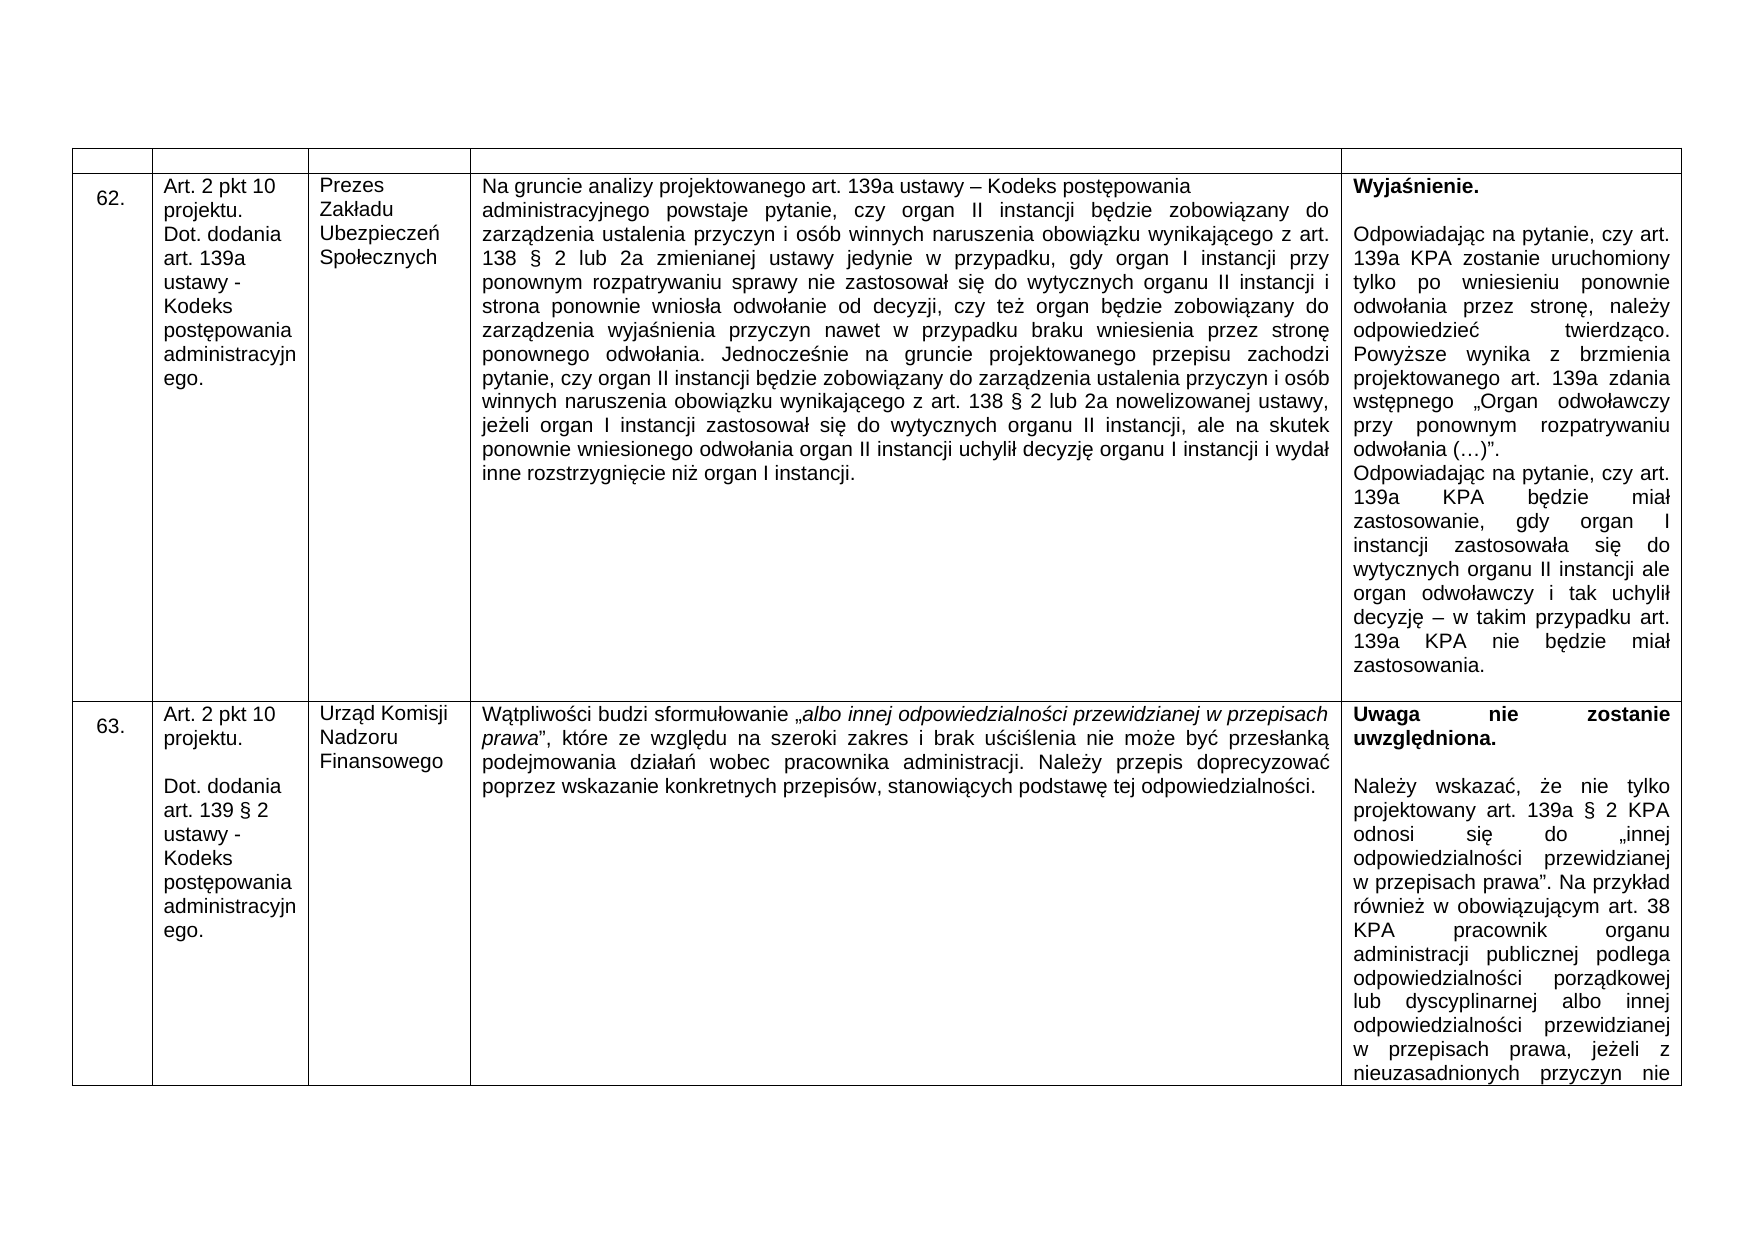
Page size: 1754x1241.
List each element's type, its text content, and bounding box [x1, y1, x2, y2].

table_cell [73, 702, 152, 1085]
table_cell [1342, 702, 1681, 1085]
table_cell [73, 174, 152, 701]
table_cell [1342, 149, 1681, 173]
table_cell [73, 149, 152, 173]
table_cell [471, 702, 1341, 1085]
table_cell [309, 702, 470, 1085]
table_cell Wyjaśnienie. Odpowiadając na pytanie, czy art. 139a KPA zostanie uruchomiony tylko po wniesieniu ponownie odwołania przez stronę, należy odpowiedzieć twierdząco. Powyższe wynika z brzmienia projektowanego art. 139a zdania wstępnego „Organ odwoławczy przy ponownym rozpatrywaniu odwołania (…)”. Odpowiadając na pytanie, czy art. 139a KPA będzie miał zastosowanie, gdy organ I instancji zastosowała się do wytycznych organu II instancji ale organ odwoławczy i tak uchylił decyzję – w takim przypadku art. 139a KPA nie będzie miał zastosowania. [1342, 174, 1681, 701]
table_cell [309, 149, 470, 173]
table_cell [153, 702, 308, 1085]
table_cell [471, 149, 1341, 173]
table_cell Prezes Zakładu Ubezpieczeń Społecznych [309, 174, 470, 701]
table_cell Art. 2 pkt 10 projektu. Dot. dodania art. 139a ustawy - Kodeks postępowania administracyjnego. [153, 174, 308, 701]
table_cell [153, 149, 308, 173]
table_cell Na gruncie analizy projektowanego art. 139a ustawy – Kodeks postępowania administracyjnego powstaje pytanie, czy organ II instancji będzie zobowiązany do zarządzenia ustalenia przyczyn i osób winnych naruszenia obowiązku wynikającego z art. 138 § 2 lub 2a zmienianej ustawy jedynie w przypadku, gdy organ I instancji przy ponownym rozpatrywaniu sprawy nie zastosował się do wytycznych organu II instancji i strona ponownie wniosła odwołanie od decyzji, czy też organ będzie zobowiązany do zarządzenia wyjaśnienia przyczyn nawet w przypadku braku wniesienia przez stronę ponownego odwołania. Jednocześnie na gruncie projektowanego przepisu zachodzi pytanie, czy organ II instancji będzie zobowiązany do zarządzenia ustalenia przyczyn i osób winnych naruszenia obowiązku wynikającego z art. 138 § 2 lub 2a nowelizowanej ustawy, jeżeli organ I instancji zastosował się do wytycznych organu II instancji, ale na skutek ponownie wniesionego odwołania organ II instancji uchylił decyzję organu I instancji i wydał inne rozstrzygnięcie niż organ I instancji. [471, 174, 1341, 701]
